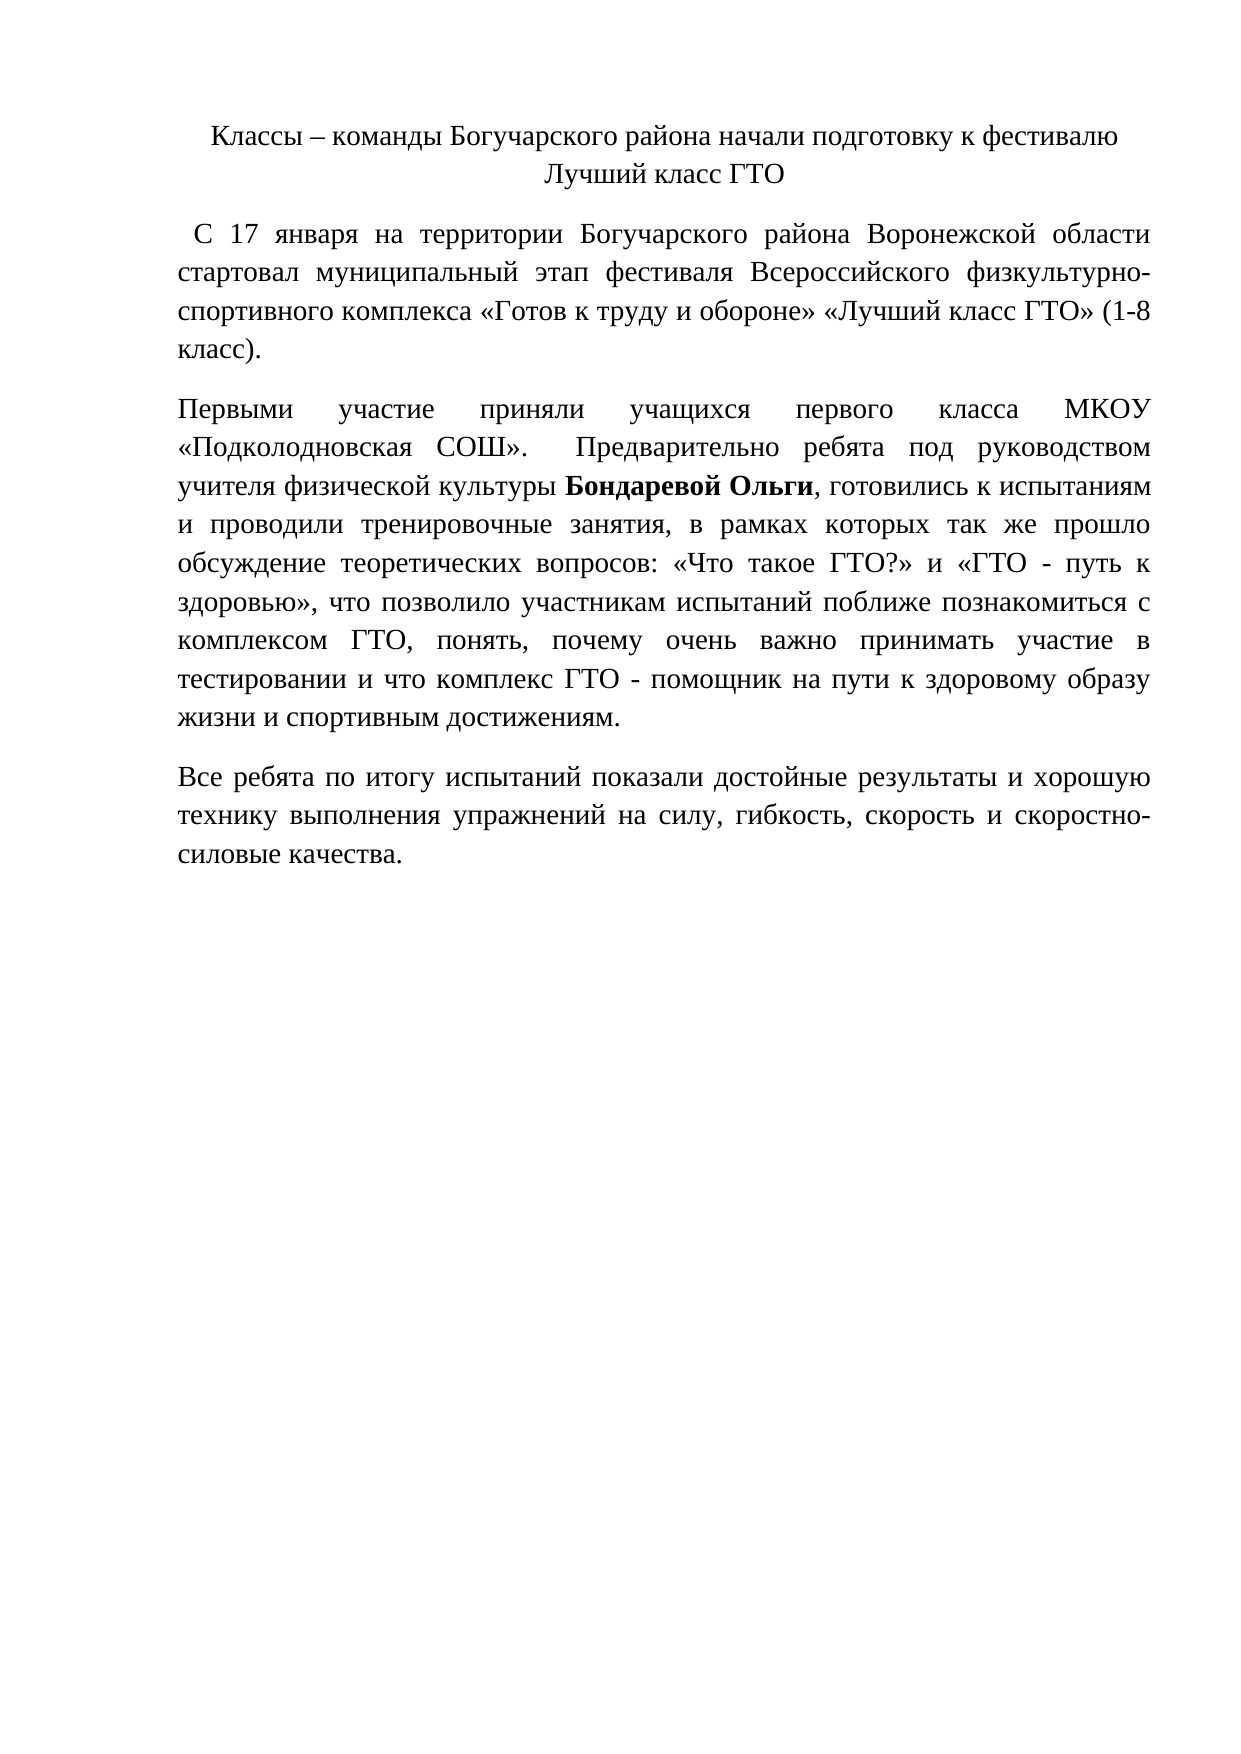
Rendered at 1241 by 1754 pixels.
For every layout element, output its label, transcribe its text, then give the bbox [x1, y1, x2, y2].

text Классы – команды Богучарского района начали подготовку к фестивалю Лучший класс ГТО [177, 118, 1152, 190]
text С 17 января на территории Богучарского района Воронежской области стартовал муниципальный этап фестиваля Всероссийского физкультурно-спортивного комплекса «Готов к труду и обороне» «Лучший класс ГТО» (1-8 класс). [177, 216, 1152, 365]
text Все ребята по итогу испытаний показали достойные результаты и хорошую технику выполнения упражнений на силу, гибкость, скорость и скоростно-силовые качества. [177, 759, 1152, 869]
text Первыми участие приняли учащихся первого класса МКОУ «Подколодновская СОШ». Предварительно ребята под руководством учителя физической культуры Бондаревой Ольги, готовились к испытаниям и проводили тренировочные занятия, в рамках которых так же прошло обсуждение теоретических вопросов: «Что такое ГТО?» и «ГТО - путь к здоровью», что позволило участникам испытаний поближе познакомиться с комплексом ГТО, понять, почему очень важно принимать участие в тестировании и что комплекс ГТО - помощник на пути к здоровому образу жизни и спортивным достижениям. [177, 391, 1152, 733]
